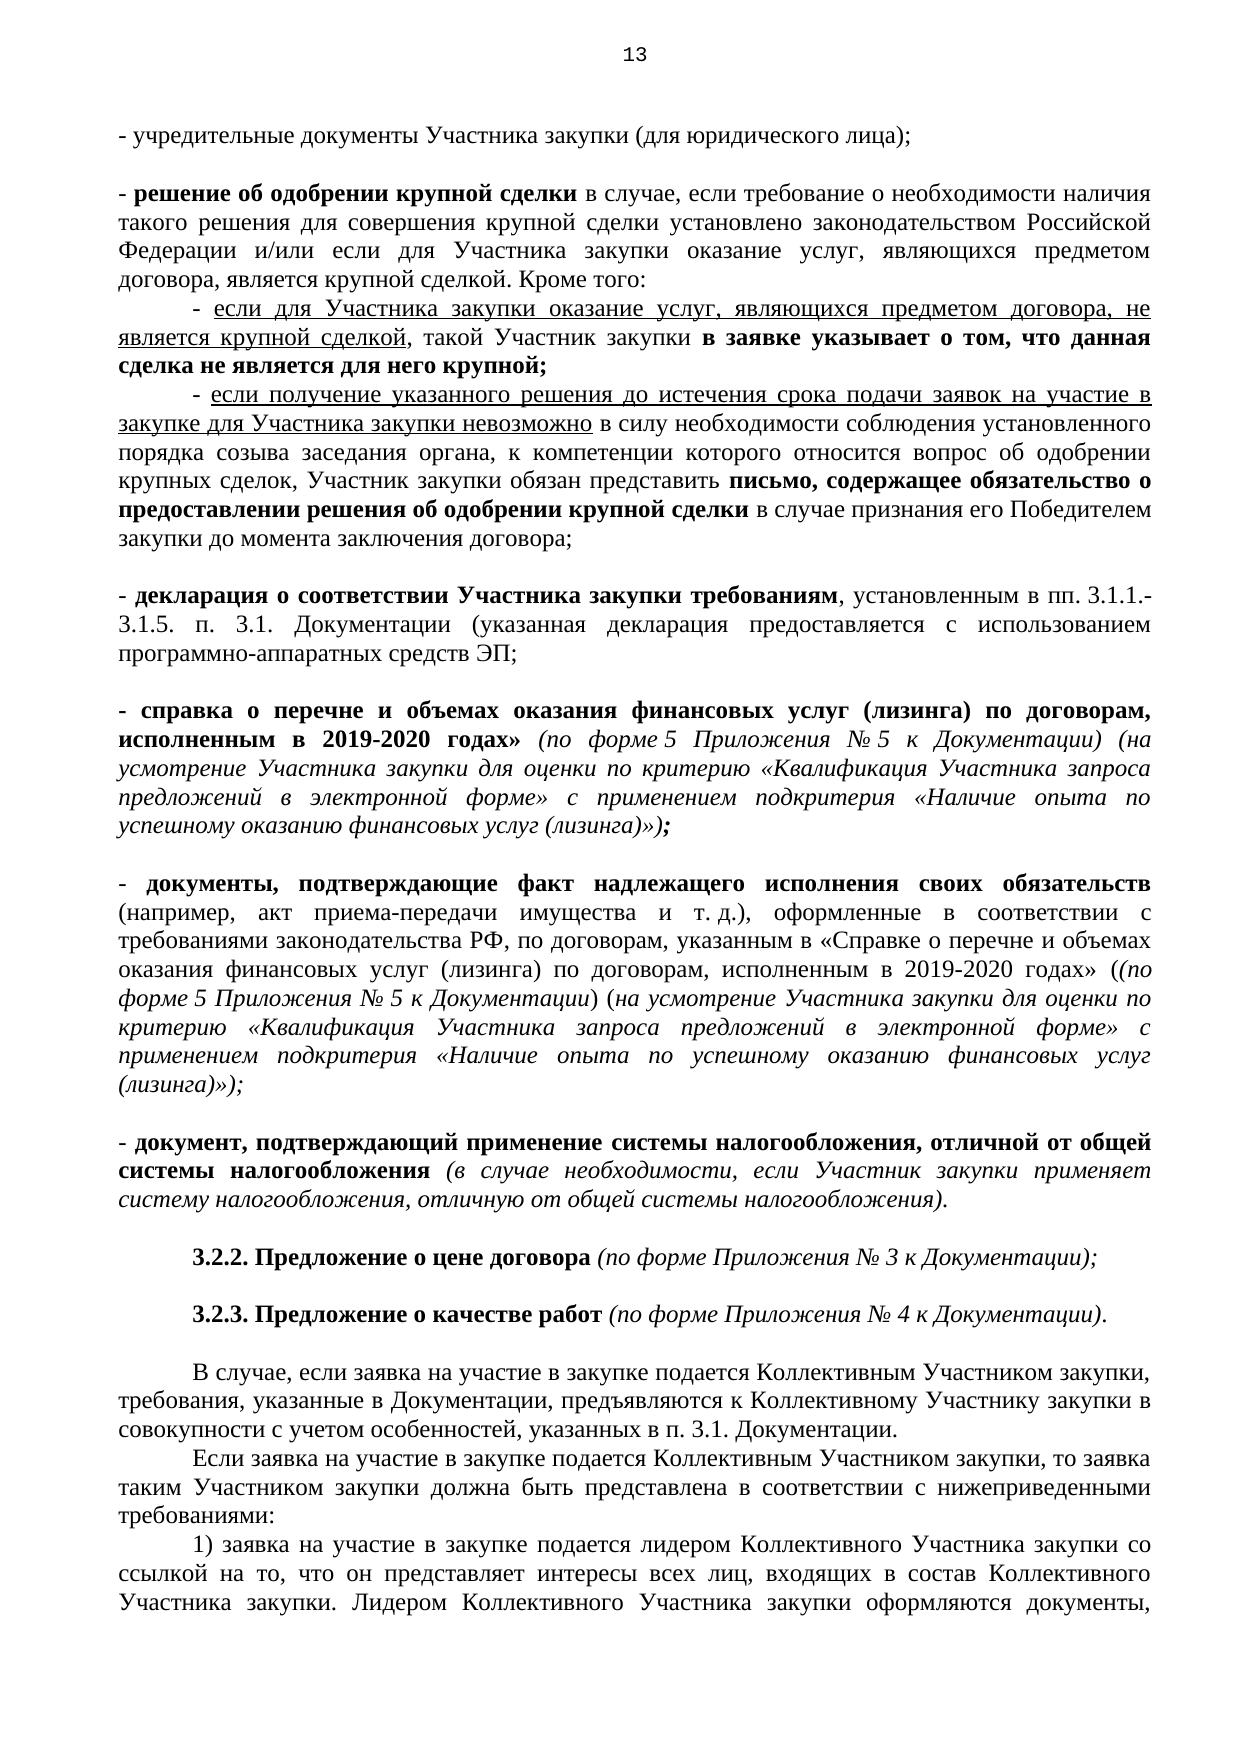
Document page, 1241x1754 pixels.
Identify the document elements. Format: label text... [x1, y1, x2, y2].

text - документ, подтверждающий применение системы налогообложения, отличной от общей системы налогообложения (в случае необходимости, если Участник закупки применяет систему налогообложения, отличную от общей системы налогообложения). [118, 1127, 1152, 1213]
text - декларация о соответствии Участника закупки требованиям, установленным в пп. 3.1.1.-3.1.5. п. 3.1. Документации (указанная декларация предоставляется с использованием программно-аппаратных средств ЭП; [118, 580, 1152, 667]
text 3.2.2. Предложение о цене договора (по форме Приложения № 3 к Документации); [118, 1242, 1152, 1270]
text - справка о перечне и объемах оказания финансовых услуг (лизинга) по договорам, исполненным в 2019-2020 годах» (по форме 5 Приложения № 5 к Документации) (на усмотрение Участника закупки для оценки по критерию «Квалификация Участника запроса предложений в электронной форме» с применением подкритерия «Наличие опыта по успешному оказанию финансовых услуг (лизинга)»); [118, 695, 1152, 839]
text - учредительные документы Участника закупки (для юридического лица); [118, 120, 1152, 149]
text - документы, подтверждающие факт надлежащего исполнения своих обязательств (например, акт приема-передачи имущества и т. д.), оформленные в соответствии с требованиями законодательства РФ, по договорам, указанным в «Справке о перечне и объемах оказания финансовых услуг (лизинга) по договорам, исполненным в 2019-2020 годах» ((по форме 5 Приложения № 5 к Документации) (на усмотрение Участника закупки для оценки по критерию «Квалификация Участника запроса предложений в электронной форме» с применением подкритерия «Наличие опыта по успешному оказанию финансовых услуг (лизинга)»); [118, 868, 1152, 1098]
text - если получение указанного решения до истечения срока подачи заявок на участие в закупке для Участника закупки невозможно в силу необходимости соблюдения установленного порядка созыва заседания органа, к компетенции которого относится вопрос об одобрении крупных сделок, Участник закупки обязан представить письмо, содержащее обязательство о предоставлении решения об одобрении крупной сделки в случае признания его Победителем закупки до момента заключения договора; [118, 379, 1152, 552]
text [118, 1529, 1152, 1615]
text - решение об одобрении крупной сделки в случае, если требование о необходимости наличия такого решения для совершения крупной сделки установлено законодательством Российской Федерации и/или если для Участника закупки оказание услуг, являющихся предметом договора, является крупной сделкой. Кроме того: [118, 178, 1152, 293]
text 3.2.3. Предложение о качестве работ (по форме Приложения № 4 к Документации). [118, 1299, 1152, 1328]
text Если заявка на участие в закупке подается Коллективным Участником закупки, то заявка таким Участником закупки должна быть представлена в соответствии с нижеприведенными требованиями: [118, 1443, 1152, 1529]
text - если для Участника закупки оказание услуг, являющихся предметом договора, не является крупной сделкой, такой Участник закупки в заявке указывает о том, что данная сделка не является для него крупной; [118, 293, 1152, 379]
text В случае, если заявка на участие в закупке подается Коллективным Участником закупки, требования, указанные в Документации, предъявляются к Коллективному Участнику закупки в совокупности с учетом особенностей, указанных в п. 3.1. Документации. [118, 1357, 1152, 1443]
